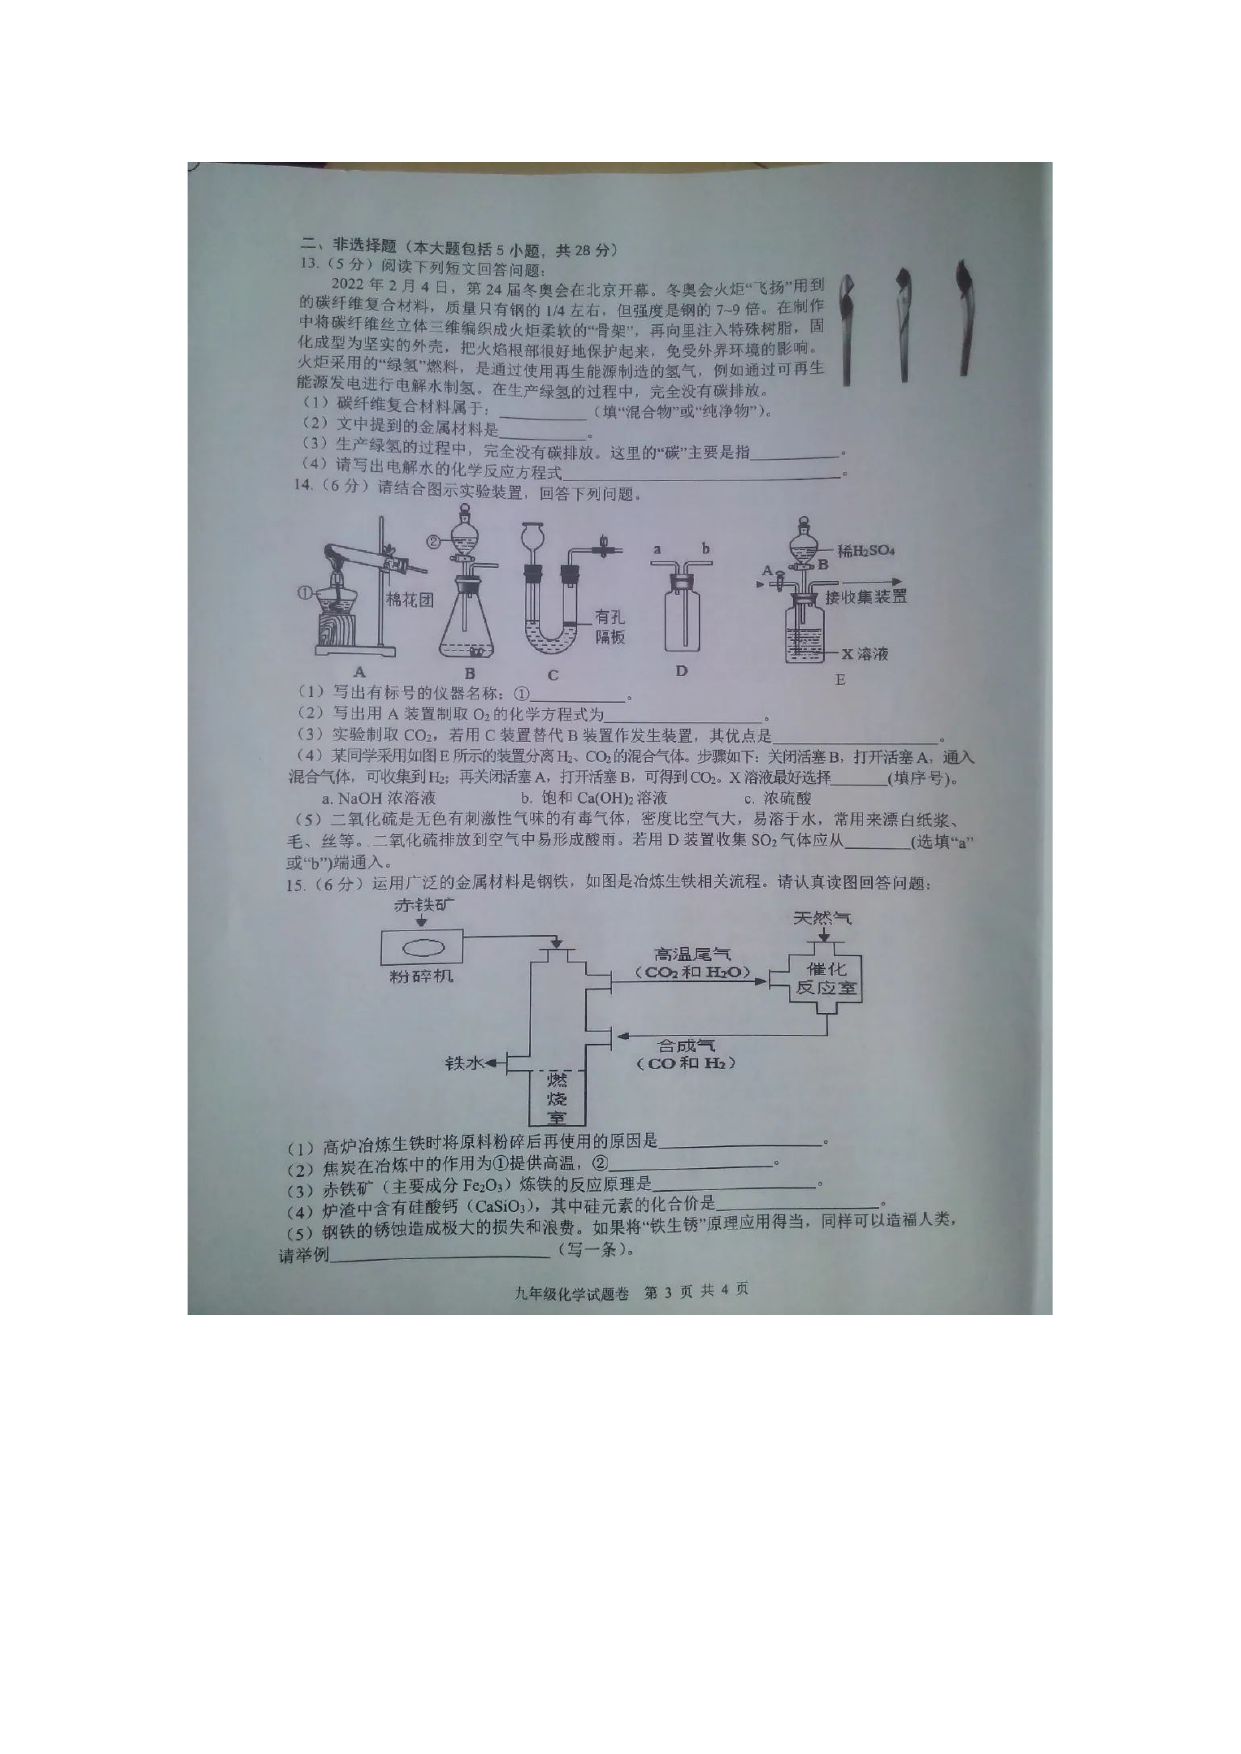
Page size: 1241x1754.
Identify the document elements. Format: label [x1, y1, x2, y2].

picture [187, 162, 1053, 1315]
